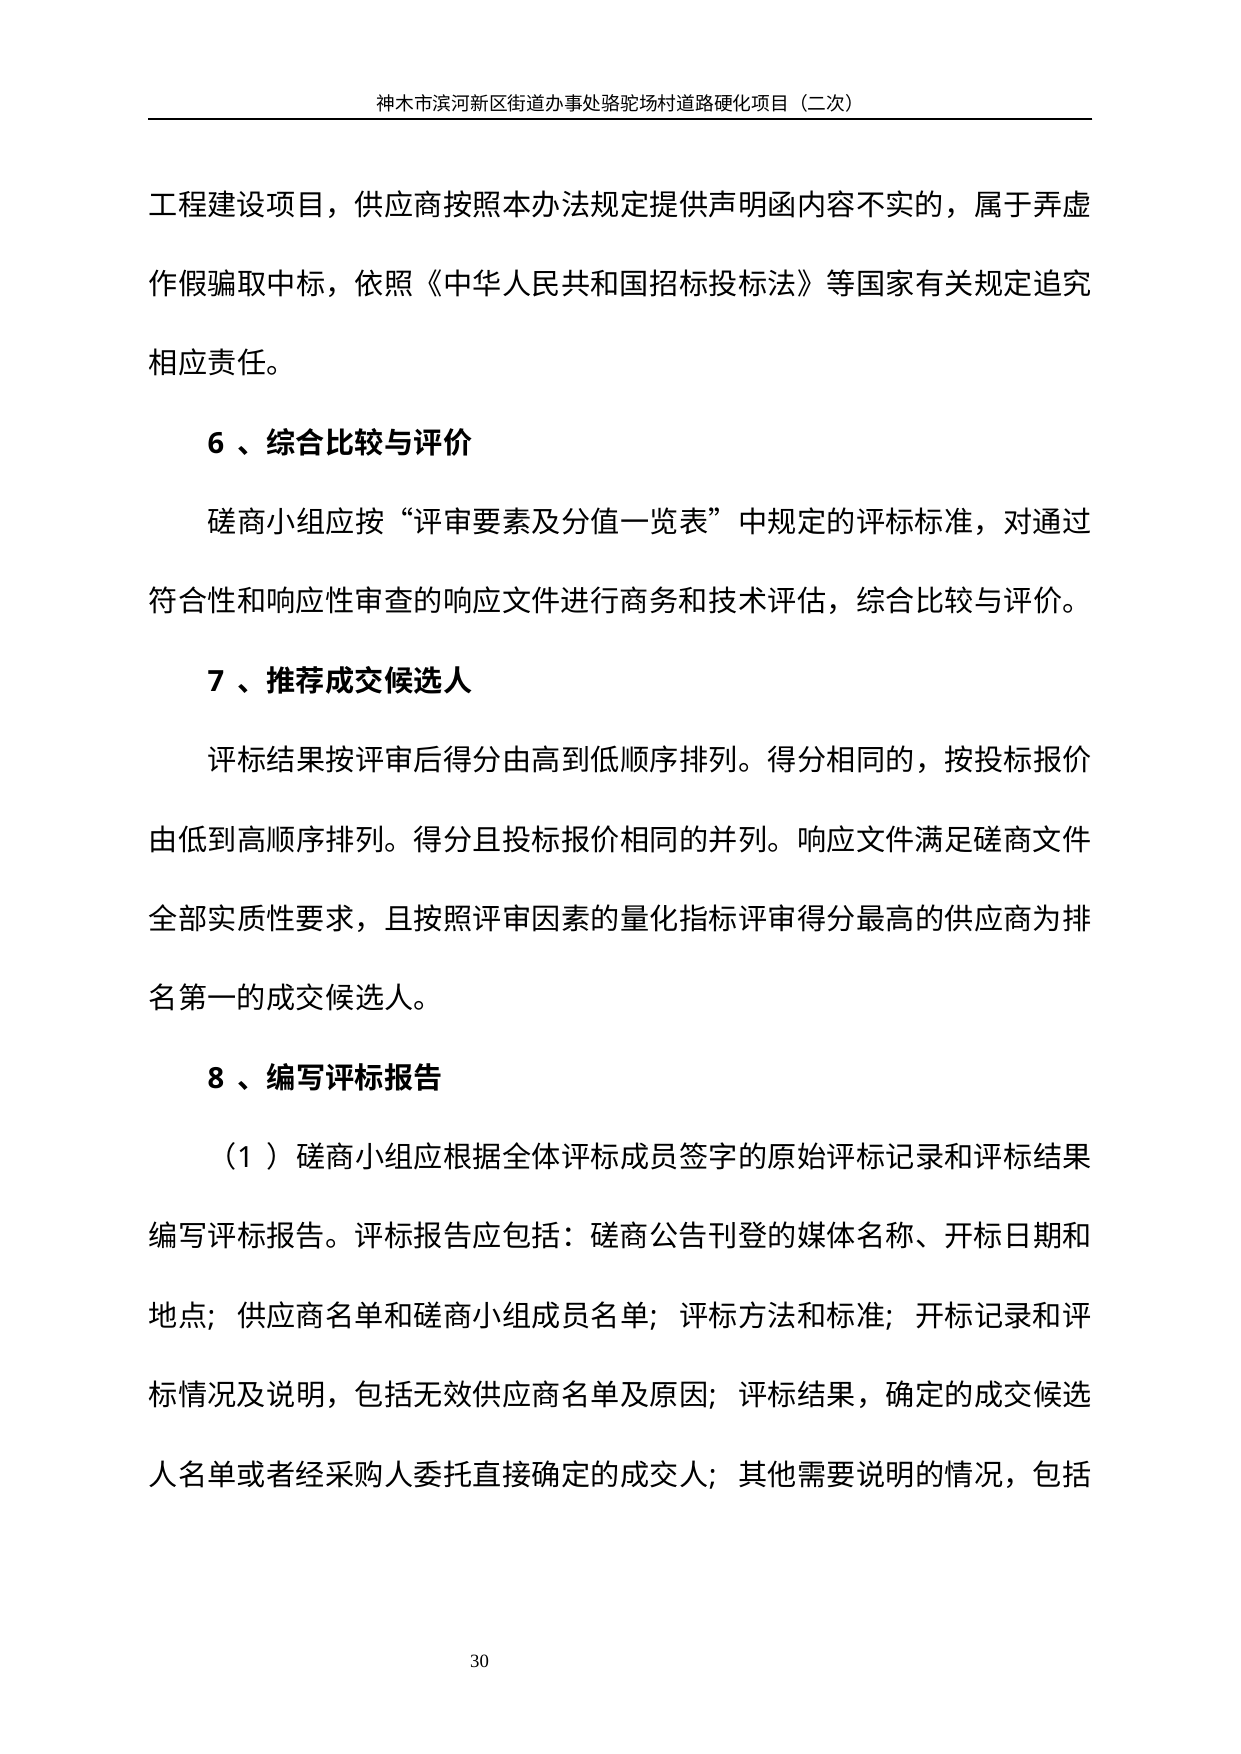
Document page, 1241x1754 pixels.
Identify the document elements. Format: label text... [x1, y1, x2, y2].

text 8、编写评标报告 [148, 1036, 1092, 1115]
text 评标结果按评审后得分由高到低顺序排列。得分相同的，按投标报价由低到高顺序排列。得分且投标报价相同的并列。响应文件满足磋商文件全部实质性要求，且按照评审因素的量化指标评审得分最高的供应商为排名第一的成交候选人。 [148, 718, 1092, 1036]
text 7、推荐成交候选人 [148, 639, 1092, 718]
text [148, 163, 1092, 401]
text 6、综合比较与评价 [148, 401, 1092, 480]
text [148, 1115, 1092, 1512]
text 磋商小组应按“评审要素及分值一览表”中规定的评标标准，对通过符合性和响应性审查的响应文件进行商务和技术评估，综合比较与评价。 [148, 480, 1092, 639]
